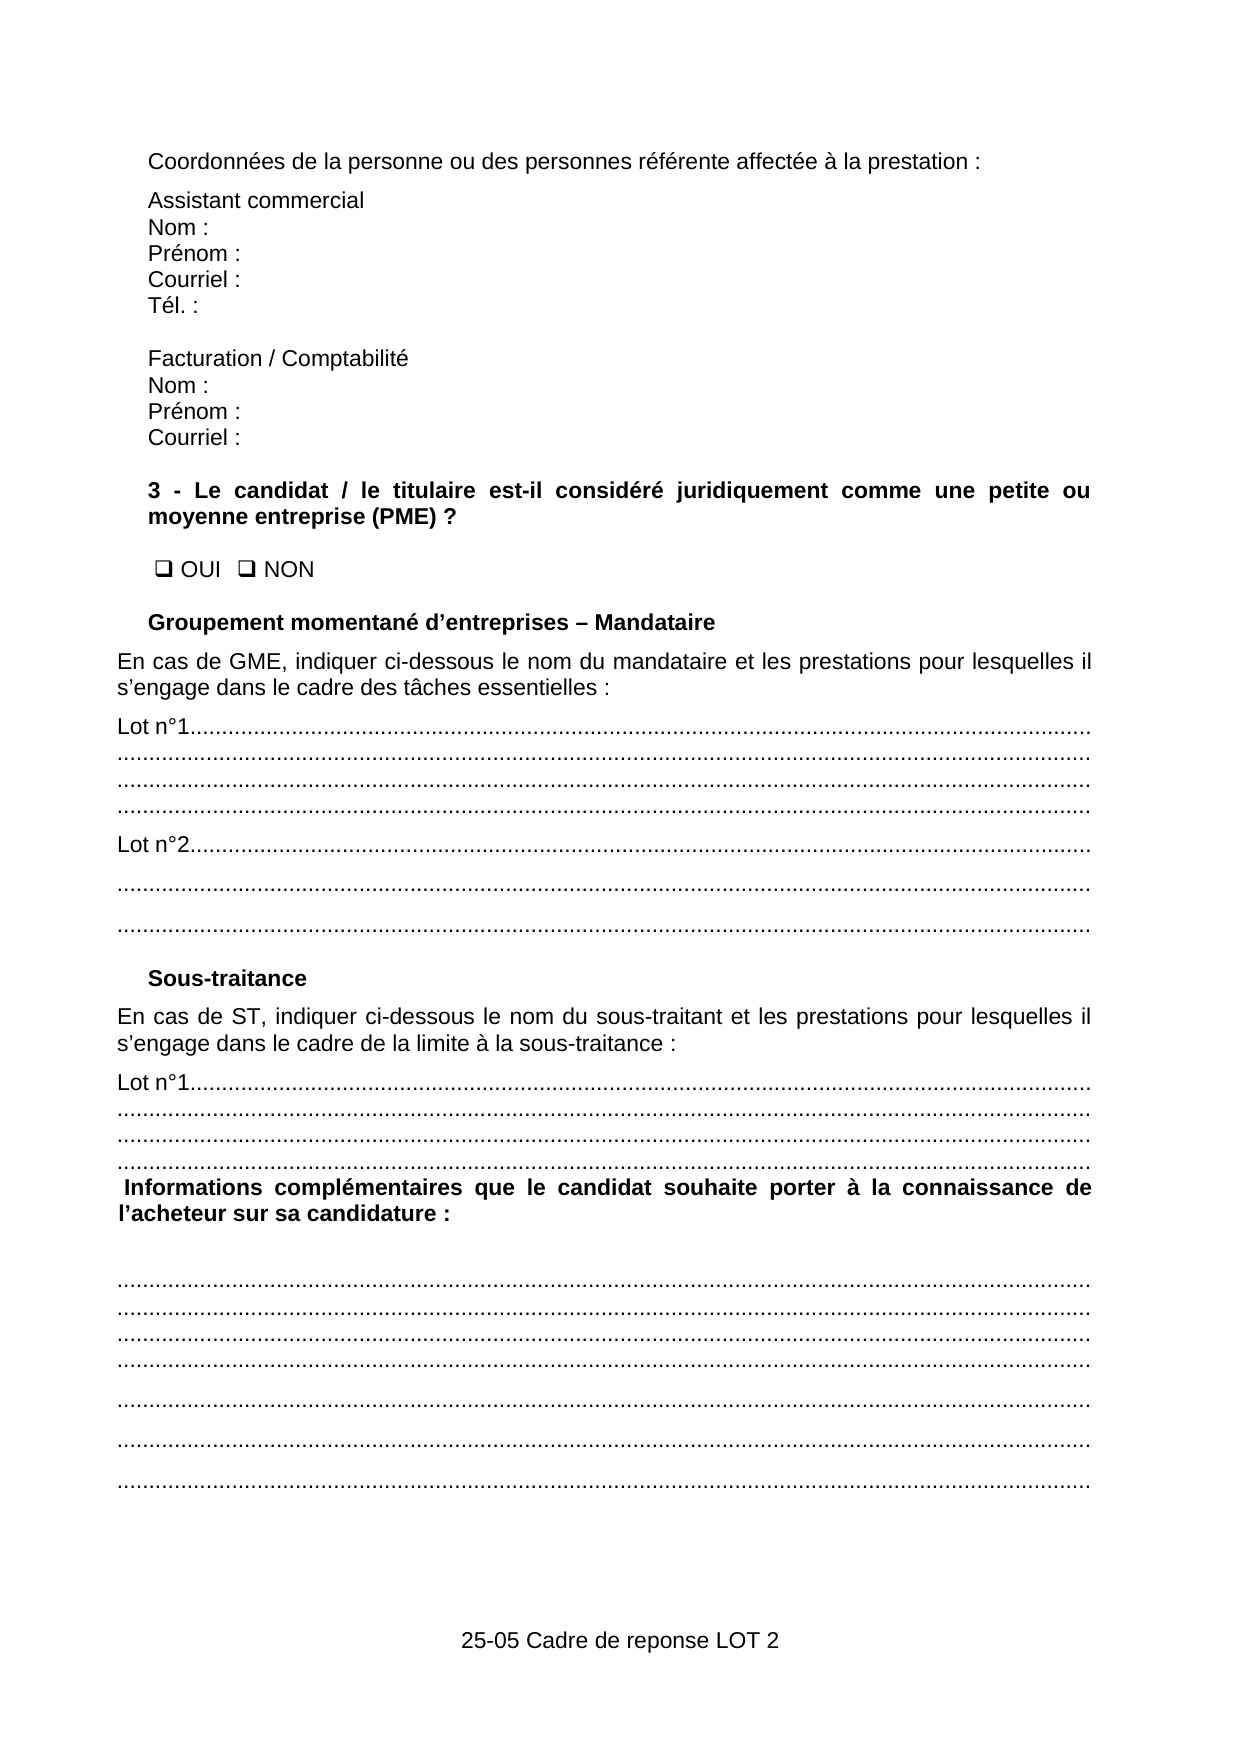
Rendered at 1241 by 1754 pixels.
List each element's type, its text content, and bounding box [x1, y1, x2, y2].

text Groupement momentané d’entreprises – Mandataire [148, 609, 1093, 635]
text Tél. : [148, 292, 1093, 319]
text Prénom : [148, 240, 1093, 266]
text Informations complémentaires que le candidat souhaite porter à la connaissance de l’acheteur sur sa candidature : [118, 1174, 1093, 1227]
text Sous-traitance [148, 964, 1093, 991]
text En cas de GME, indiquer ci-dessous le nom du mandataire et les prestations pour lesquelles il s’engage dans le cadre des tâches essentielles : [117, 648, 1093, 700]
text Lot n°1 [117, 1068, 1093, 1174]
text En cas de ST, indiquer ci-dessous le nom du sous-traitant et les prestations pour lesquelles il s’engage dans le cadre de la limite à la sous-traitance : [117, 1003, 1093, 1056]
text Lot n°2 [117, 831, 1093, 857]
text Nom : [148, 213, 1093, 240]
text Nom : [148, 372, 1093, 398]
text Prénom : [148, 398, 1093, 424]
text OUI NON [148, 556, 1093, 582]
text Lot n°1 [117, 713, 1093, 818]
text Courriel : [148, 424, 1093, 451]
text Assistant commercial [148, 187, 1093, 213]
text 3 - Le candidat / le titulaire est-il considéré juridiquement comme une petite ou moyenne entreprise (PME) ? [148, 477, 1093, 530]
text Facturation / Comptabilité [148, 345, 1093, 372]
text Courriel : [148, 266, 1093, 292]
text Coordonnées de la personne ou des personnes référente affectée à la prestation : [148, 148, 1093, 174]
